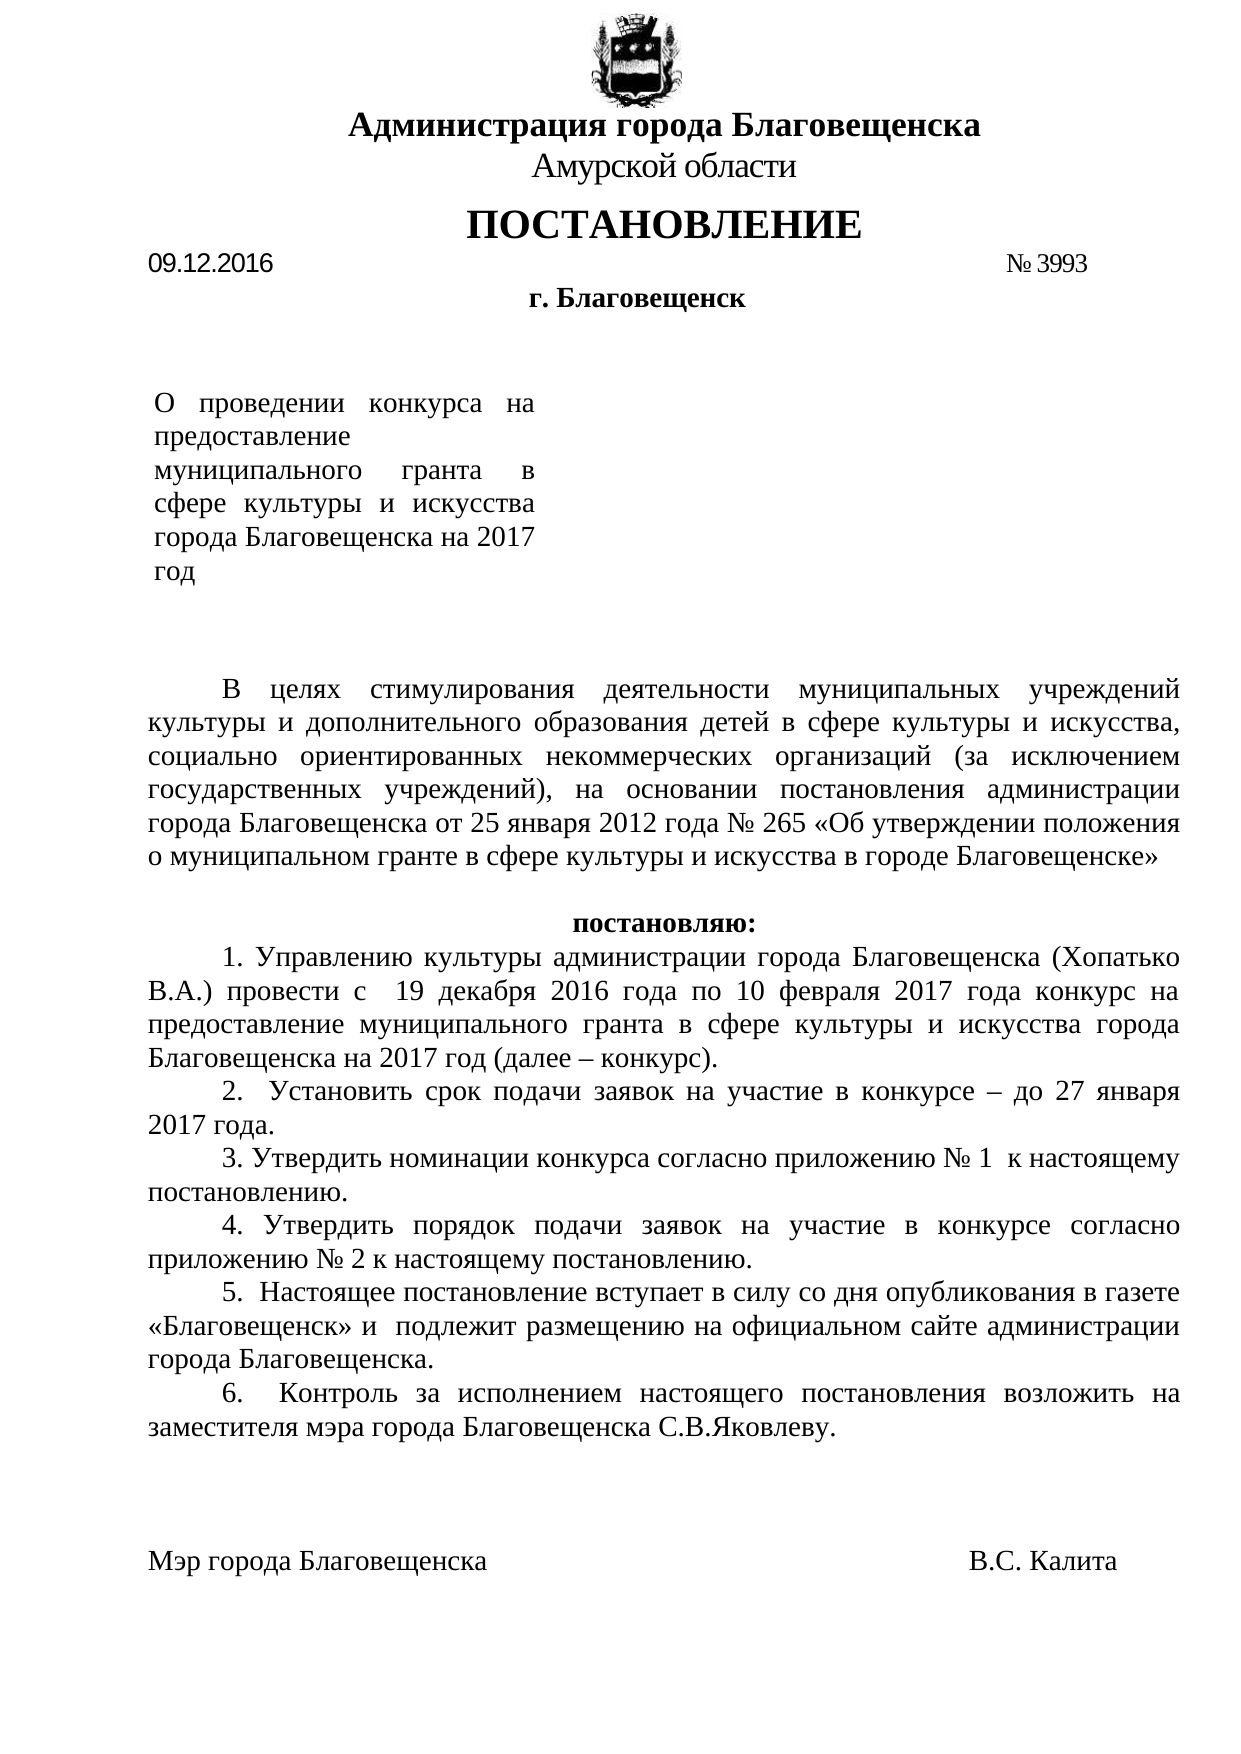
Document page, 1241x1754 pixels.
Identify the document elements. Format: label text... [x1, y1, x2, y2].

text В целях стимулирования деятельности муниципальных учреждений культуры и дополнительного образования детей в сфере культуры и искусства, социально ориентированных некоммерческих организаций (за исключением государственных учреждений), на основании постановления администрации города Благовещенска от 25 января 2012 года № 265 «Об утверждении положения о муниципальном гранте в сфере культуры и искусства в городе Благовещенске» [148, 671, 1181, 872]
table_header О проведении конкурса на предоставление муниципального гранта в сфере культуры и искусства города Благовещенска на 2017 год [136, 351, 546, 609]
text ПОСТАНОВЛЕНИЕ [148, 191, 1181, 247]
text 6. Контроль за исполнением настоящего постановления возложить на заместителя мэра города Благовещенска С.В.Яковлеву. [148, 1375, 1181, 1442]
text 3. Утвердить номинации конкурса согласно приложению № 1 к настоящему постановлению. [148, 1140, 1181, 1207]
text 2. Установить срок подачи заявок на участие в конкурсе – до 27 января 2017 года. [148, 1073, 1181, 1140]
text 09.12.2016 № 3993 [148, 247, 1181, 279]
text 1. Управлению культуры администрации города Благовещенска (Хопатько В.А.) провести с 19 декабря 2016 года по 10 февраля 2017 года конкурс на предоставление муниципального гранта в сфере культуры и искусства города Благовещенска на 2017 год (далее – конкурс). [148, 939, 1181, 1073]
text 5. Настоящее постановление вступает в силу со дня опубликования в газете «Благовещенск» и подлежит размещению на официальном сайте администрации города Благовещенска. [148, 1274, 1181, 1375]
text постановляю: [148, 906, 1181, 939]
text 4. Утвердить порядок подачи заявок на участие в конкурсе согласно приложению № 2 к настоящему постановлению. [148, 1207, 1181, 1274]
text г. Благовещенск [528, 280, 1181, 314]
picture [591, 13, 683, 108]
text Мэр города Благовещенска В.С. Калита [148, 1543, 1181, 1576]
text Амурской области [148, 144, 1181, 185]
text Администрация города Благовещенска [148, 103, 1181, 144]
